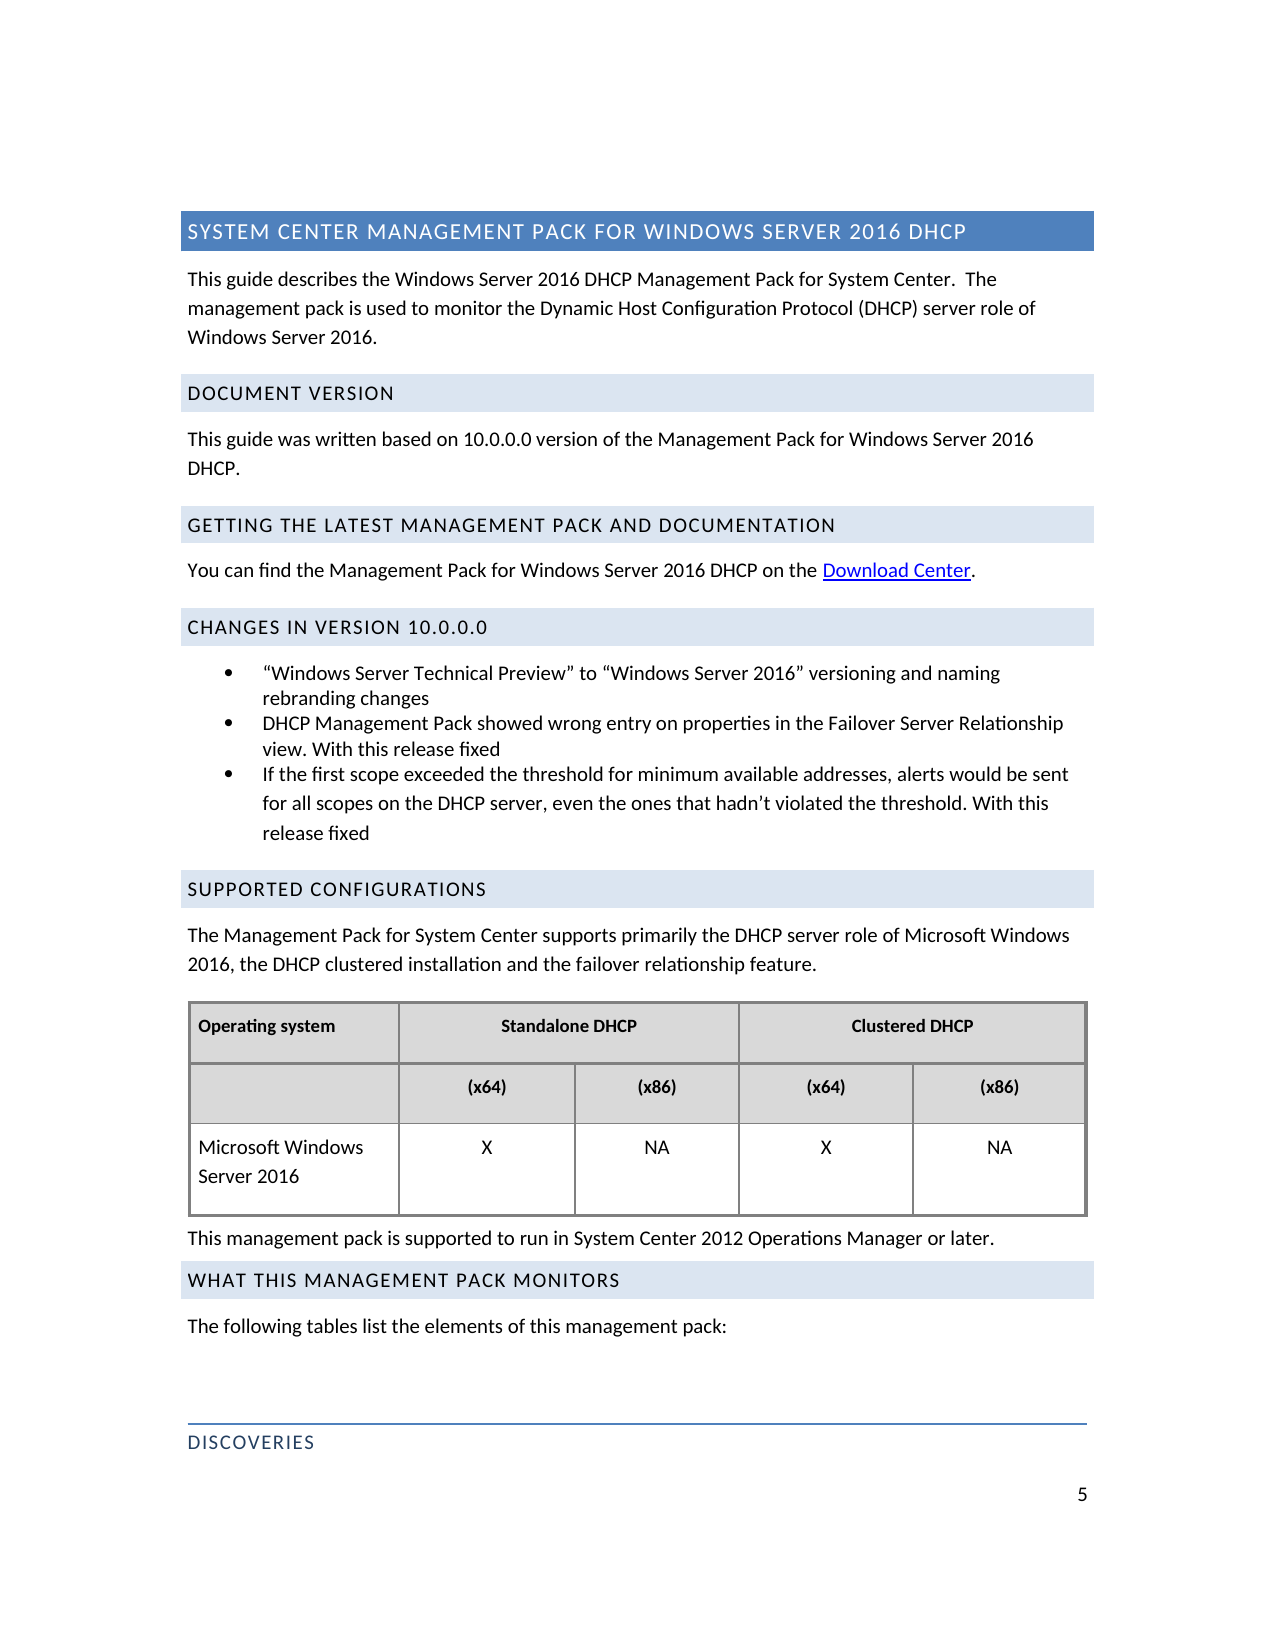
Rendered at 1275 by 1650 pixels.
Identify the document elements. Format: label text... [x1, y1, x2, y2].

table_cell NA [576, 1124, 738, 1213]
list DHCP Management Pack showed wrong entry on properties in the Failover Server Relationship view. With this release fixed [225, 711, 1087, 761]
table_cell [191, 1065, 398, 1123]
table_header Operating system [191, 1004, 398, 1062]
text You can find the Management Pack for Windows Server 2016 DHCP on the Download Center. [187, 558, 1087, 583]
table_cell X [400, 1124, 574, 1213]
table_header Standalone DHCP [400, 1004, 738, 1062]
text This guide was written based on 10.0.0.0 version of the Management Pack for Windows Server 2016 DHCP. [187, 426, 1087, 481]
subtitle Changes In Version 10.0.0.0 [188, 614, 1087, 639]
list If the first scope exceeded the threshold for minimum available addresses, alerts would be sent for all scopes on the DHCP server, even the ones that hadn’t violated the threshold. With this release fixed [225, 761, 1087, 845]
table_cell Microsoft Windows Server 2016 [191, 1124, 398, 1213]
subtitle Getting The Latest Management Pack And Documentation [188, 512, 1087, 537]
subtitle Supported Configurations [188, 876, 1087, 901]
text The Management Pack for System Center supports primarily the DHCP server role of Microsoft Windows 2016, the DHCP clustered installation and the failover relationship feature. [187, 922, 1087, 976]
list “Windows Server Technical Preview” to “Windows Server 2016” versioning and naming rebranding changes [225, 660, 1087, 711]
table_cell X [740, 1124, 912, 1213]
text This management pack is supported to run in System Center 2012 Operations Manager or later. [187, 1225, 1087, 1250]
subtitle What this management pack monitors [188, 1267, 1087, 1292]
subtitle Discoveries [187, 1424, 1087, 1454]
table_cell (x86) [914, 1065, 1084, 1123]
subtitle Document Version [188, 381, 1087, 406]
table_cell (x86) [576, 1065, 738, 1123]
text This guide describes the Windows Server 2016 DHCP Management Pack for System Center. The management pack is used to monitor the Dynamic Host Configuration Protocol (DHCP) server role of Windows Server 2016. [187, 266, 1087, 350]
table_cell (x64) [400, 1065, 574, 1123]
table_header Clustered DHCP [740, 1004, 1084, 1062]
text The following tables list the elements of this management pack: [187, 1313, 1087, 1338]
subtitle System Center Management Pack For Windows Server 2016 DHCP [188, 217, 1087, 245]
table_cell (x64) [740, 1065, 912, 1123]
table_cell NA [914, 1124, 1084, 1213]
